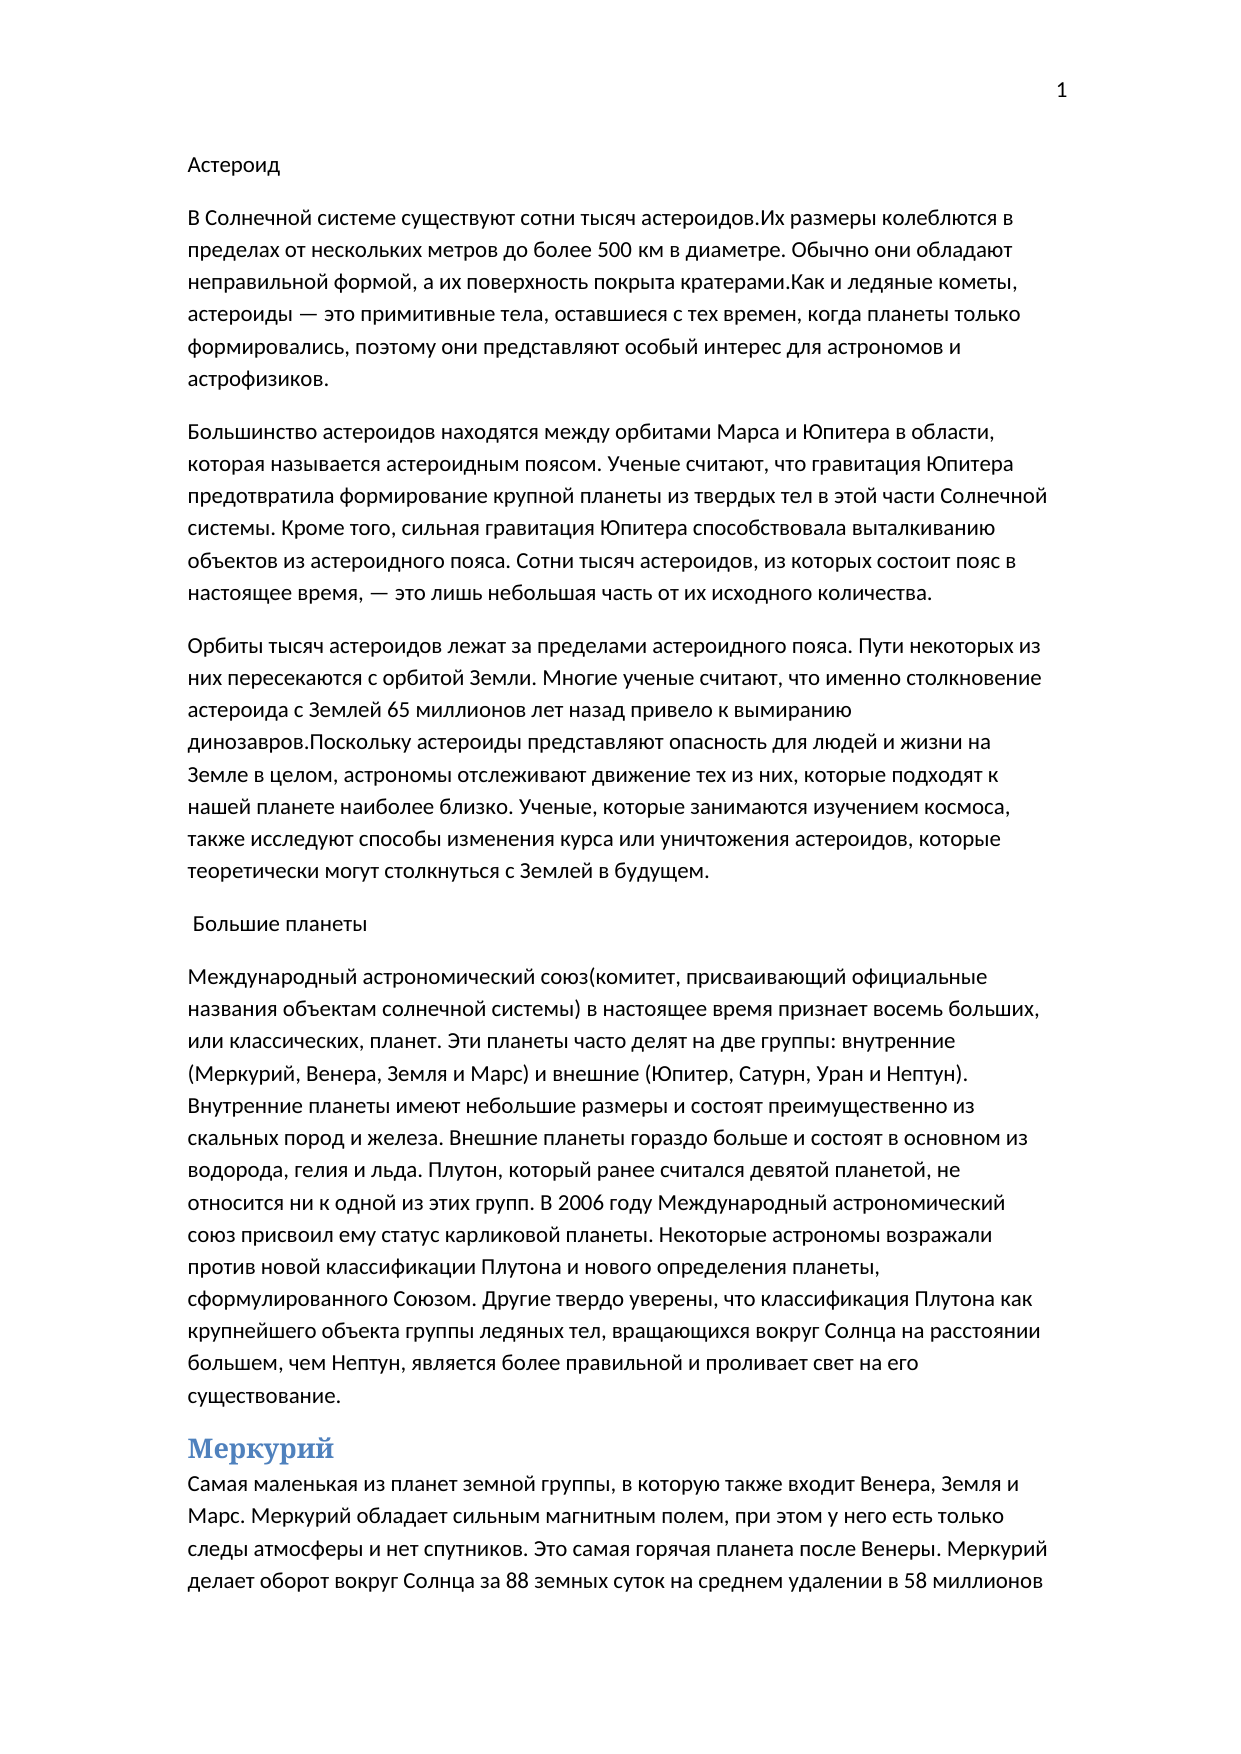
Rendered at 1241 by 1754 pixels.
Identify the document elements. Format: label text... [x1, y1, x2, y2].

text В Солнечной системе существуют сотни тысяч астероидов.Их размеры колеблются в пределах от нескольких метров до более 500 км в диаметре. Обычно они обладают неправильной формой, а их поверхность покрыта кратерами.Как и ледяные кометы, астероиды — это примитивные тела, оставшиеся с тех времен, когда планеты только формировались, поэтому они представляют особый интерес для астрономов и астрофизиков. [187, 203, 1053, 392]
text Астероид [187, 150, 1053, 178]
subtitle Меркурий [187, 1434, 1053, 1465]
text Международный астрономический союз(комитет, присваивающий официальные названия объектам солнечной системы) в настоящее время признает восемь больших, или классических, планет. Эти планеты часто делят на две группы: внутренние (Меркурий, Венера, Земля и Марс) и внешние (Юпитер, Сатурн, Уран и Нептун). Внутренние планеты имеют небольшие размеры и состоят преимущественно из скальных пород и железа. Внешние планеты гораздо больше и состоят в основном из водорода, гелия и льда. Плутон, который ранее считался девятой планетой, не относится ни к одной из этих групп. В 2006 году Международный астрономический союз присвоил ему статус карликовой планеты. Некоторые астрономы возражали против новой классификации Плутона и нового определения планеты, сформулированного Союзом. Другие твердо уверены, что классификация Плутона как крупнейшего объекта группы ледяных тел, вращающихся вокруг Солнца на расстоянии большем, чем Нептун, является более правильной и проливает свет на его существование. [187, 962, 1053, 1409]
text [187, 1469, 1053, 1594]
text Большинство астероидов находятся между орбитами Марса и Юпитера в области, которая называется астероидным поясом. Ученые считают, что гравитация Юпитера предотвратила формирование крупной планеты из твердых тел в этой части Солнечной системы. Кроме того, сильная гравитация Юпитера способствовала выталкиванию объектов из астероидного пояса. Сотни тысяч астероидов, из которых состоит пояс в настоящее время, — это лишь небольшая часть от их исходного количества. [187, 417, 1053, 606]
text Орбиты тысяч астероидов лежат за пределами астероидного пояса. Пути некоторых из них пересекаются с орбитой Земли. Многие ученые считают, что именно столкновение астероида с Землей 65 миллионов лет назад привело к вымиранию динозавров.Поскольку астероиды представляют опасность для людей и жизни на Земле в целом, астрономы отслеживают движение тех из них, которые подходят к нашей планете наиболее близко. Ученые, которые занимаются изучением космоса, также исследуют способы изменения курса или уничтожения астероидов, которые теоретически могут столкнуться с Землей в будущем. [187, 631, 1053, 884]
text Большие планеты [187, 909, 1053, 937]
